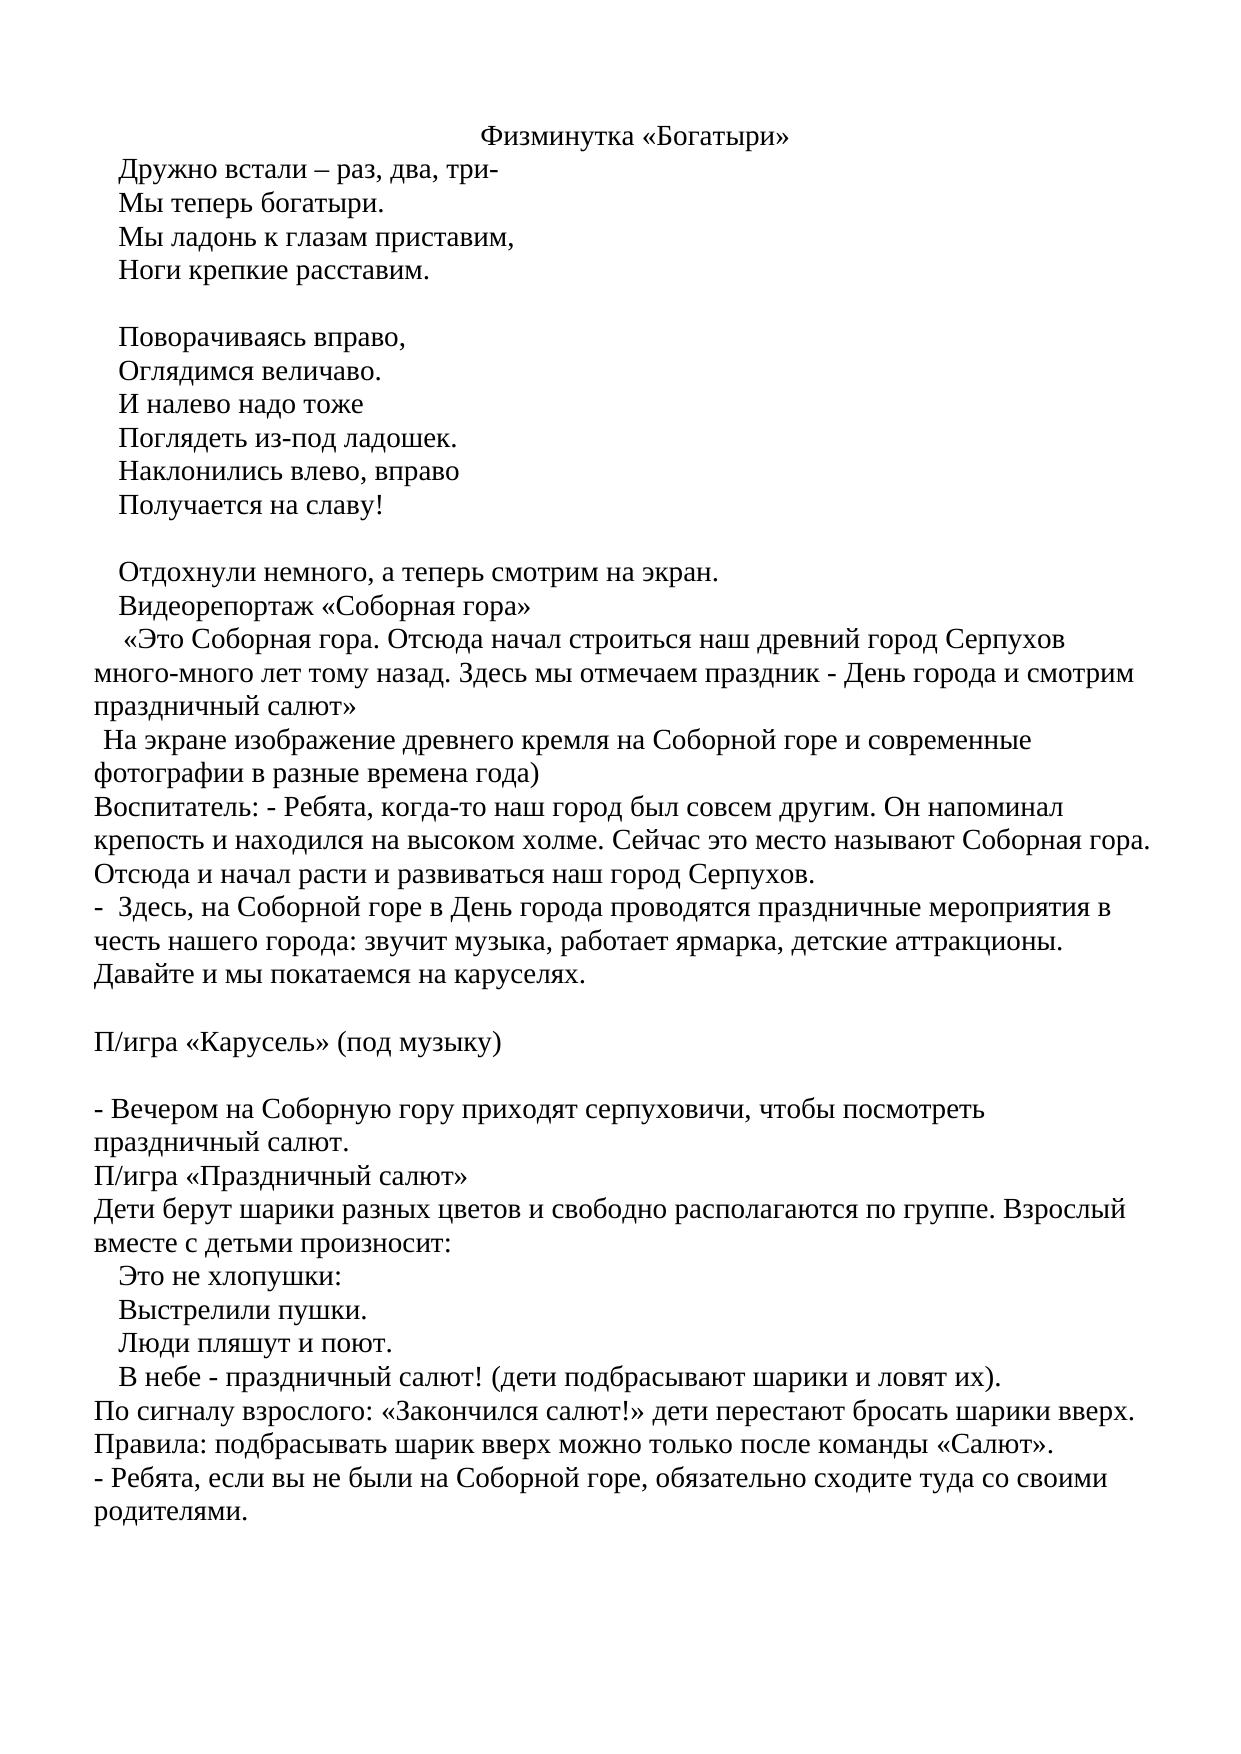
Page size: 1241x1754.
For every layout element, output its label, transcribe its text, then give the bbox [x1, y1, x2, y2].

text Давайте и мы покатаемся на каруселях. [94, 957, 1152, 990]
text Ноги крепкие расставим. [118, 252, 1152, 286]
text В небе - праздничный салют! (дети подбрасывают шарики и ловят их). [118, 1359, 1152, 1393]
text На экране изображение древнего кремля на Соборной горе и современные фотографии в разные времена года) [59, 722, 1152, 789]
text Видеорепортаж «Соборная гора» [118, 588, 1152, 621]
text Воспитатель: - Ребята, когда-то наш город был совсем другим. Он напоминал крепость и находился на высоком холме. Сейчас это место называют Соборная гора. Отсюда и начал расти и развиваться наш город Серпухов. [94, 789, 1152, 889]
text Дружно встали – раз, два, три- [118, 152, 1152, 185]
text И налево надо тоже [118, 386, 1152, 420]
text Получается на славу! [118, 487, 1152, 521]
text Дети берут шарики разных цветов и свободно располагаются по группе. Взрослый вместе с детьми произносит: [94, 1191, 1152, 1258]
text По сигналу взрослого: «Закончился салют!» дети перестают бросать шарики вверх. [94, 1393, 1152, 1426]
text П/игра «Карусель» (под музыку) [94, 1024, 1152, 1057]
text Отдохнули немного, а теперь смотрим на экран. [118, 554, 1152, 588]
text Наклонились влево, вправо [118, 453, 1152, 487]
text П/игра «Праздничный салют» [94, 1158, 1152, 1191]
text Поворачиваясь вправо, [118, 319, 1152, 353]
text - Здесь, на Соборной горе в День города проводятся праздничные мероприятия в честь нашего города: звучит музыка, работает ярмарка, детские аттракционы. [94, 889, 1152, 957]
text - Ребята, если вы не были на Соборной горе, обязательно сходите туда со своими родителями. [94, 1460, 1152, 1527]
text Выстрелили пушки. [118, 1292, 1152, 1326]
text Физминутка «Богатыри» [118, 118, 1152, 152]
text Мы ладонь к глазам приставим, [118, 219, 1152, 252]
text - Вечером на Соборную гору приходят серпуховичи, чтобы посмотреть праздничный салют. [94, 1091, 1152, 1158]
text Мы теперь богатыри. [118, 185, 1152, 219]
text Правила: подбрасывать шарик вверх можно только после команды «Салют». [94, 1426, 1152, 1460]
text Это не хлопушки: [118, 1258, 1152, 1292]
text Люди пляшут и поют. [118, 1326, 1152, 1359]
text Поглядеть из-под ладошек. [118, 420, 1152, 453]
text «Это Соборная гора. Отсюда начал строиться наш древний город Серпухов много-много лет тому назад. Здесь мы отмечаем праздник - День города и смотрим праздничный салют» [94, 621, 1152, 722]
text Оглядимся величаво. [118, 353, 1152, 386]
